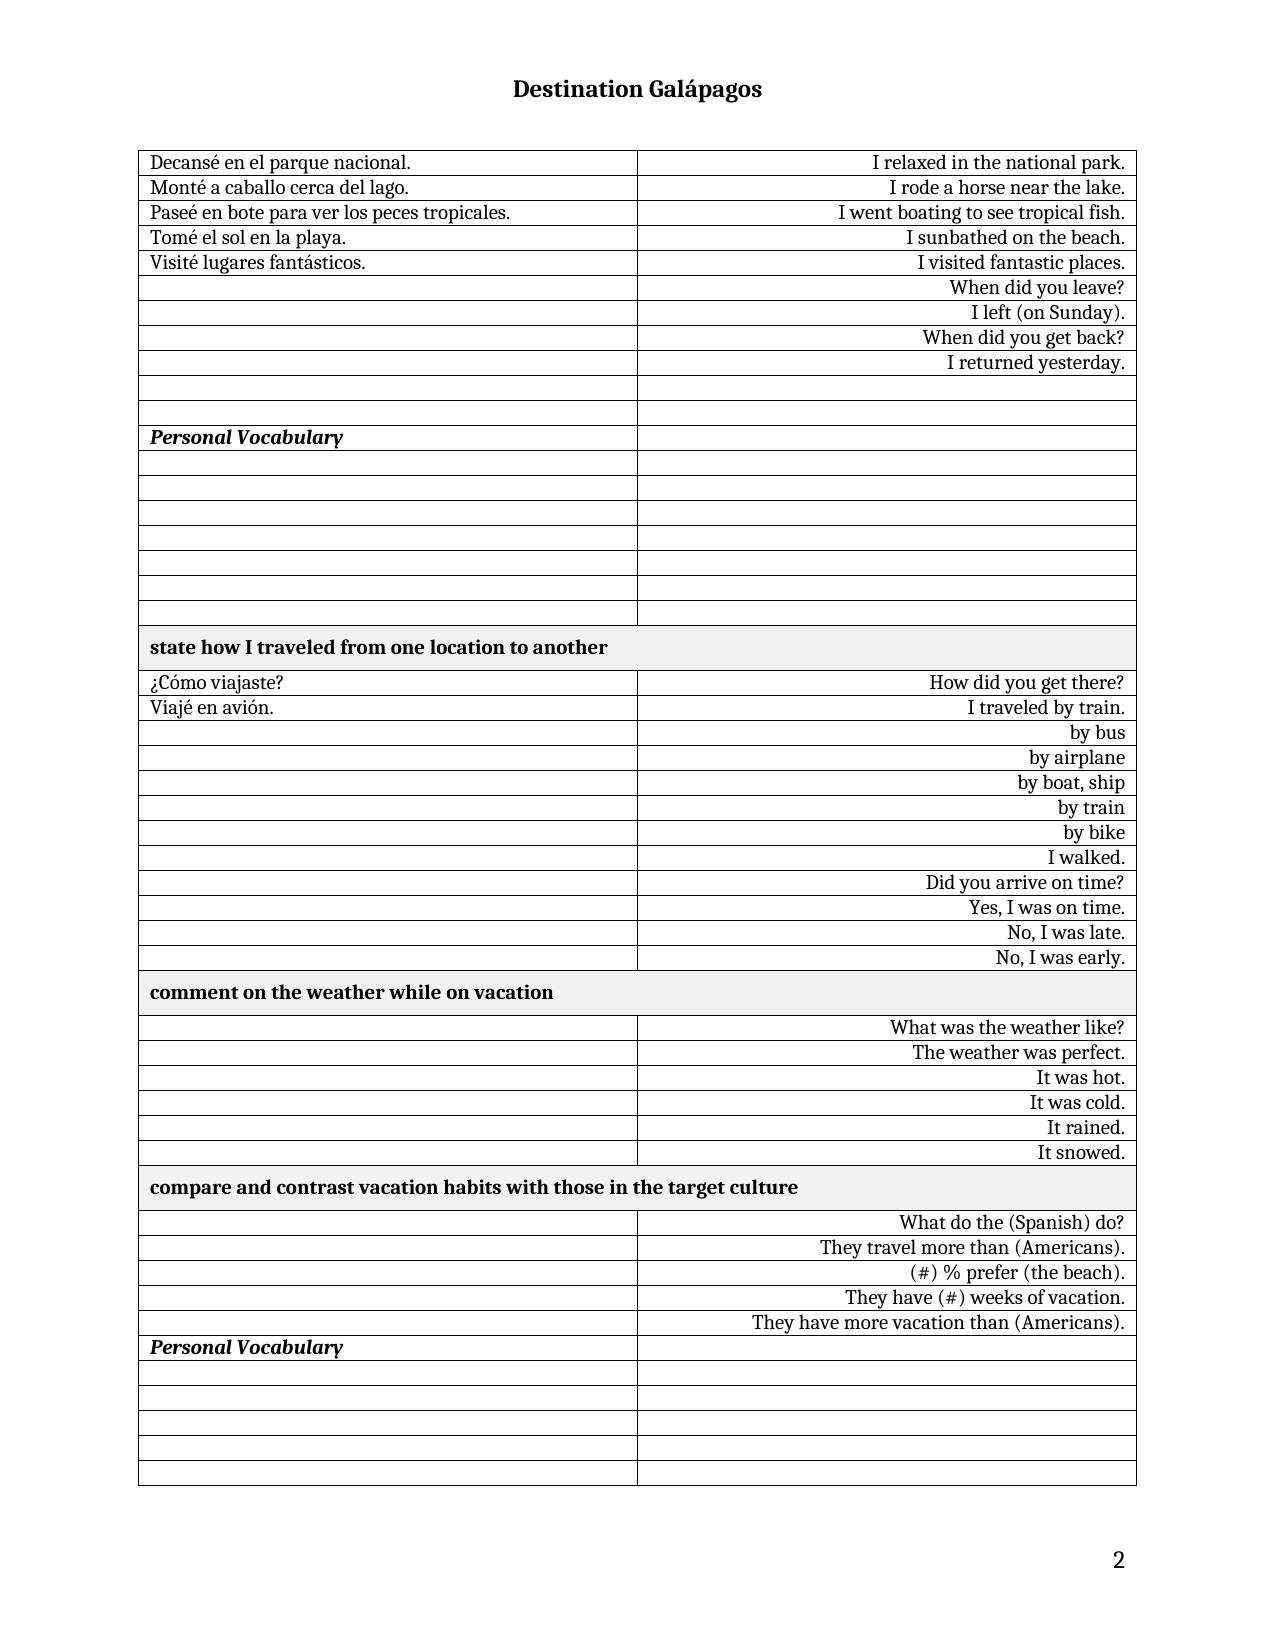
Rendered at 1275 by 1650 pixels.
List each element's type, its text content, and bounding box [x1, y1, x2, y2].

table_cell [139, 896, 637, 920]
table_cell by bus [638, 721, 1136, 745]
table_cell [139, 376, 637, 400]
table_cell [139, 276, 637, 300]
table_cell [139, 1236, 637, 1260]
table_cell [638, 1411, 1136, 1435]
table_cell by airplane [638, 746, 1136, 770]
table_cell I visited fantastic places. [638, 251, 1136, 275]
table_cell [139, 1091, 637, 1115]
table_cell I sunbathed on the beach. [638, 226, 1136, 250]
table_cell [139, 576, 637, 600]
table_cell [139, 401, 637, 425]
table_cell [139, 1311, 637, 1335]
table_cell [139, 351, 637, 375]
table_cell [139, 1261, 637, 1285]
table_cell [139, 846, 637, 870]
table_cell [139, 1436, 637, 1460]
table_cell [139, 1041, 637, 1065]
table_cell When did you leave? [638, 276, 1136, 300]
table_cell by bike [638, 821, 1136, 845]
table_cell I rode a horse near the lake. [638, 176, 1136, 200]
table_cell I went boating to see tropical fish. [638, 201, 1136, 225]
table_cell Paseé en bote para ver los peces tropicales. [139, 201, 637, 225]
table_cell [638, 426, 1136, 450]
table_cell [139, 1411, 637, 1435]
table_cell [638, 601, 1136, 625]
table_cell [139, 821, 637, 845]
table_cell [139, 1141, 637, 1165]
table_cell I walked. [638, 846, 1136, 870]
table_cell state how I traveled from one location to another [139, 626, 1136, 670]
table_cell Personal Vocabulary [139, 426, 637, 450]
table_cell [638, 451, 1136, 475]
table_cell It was hot. [638, 1066, 1136, 1090]
table_cell compare and contrast vacation habits with those in the target culture [139, 1166, 1136, 1210]
table_cell (#) % prefer (the beach). [638, 1261, 1136, 1285]
table_cell [638, 1436, 1136, 1460]
table_cell When did you get back? [638, 326, 1136, 350]
table_cell [139, 771, 637, 795]
table_cell [139, 551, 637, 575]
table_cell [638, 501, 1136, 525]
table_cell ¿Cómo viajaste? [139, 671, 637, 695]
table_cell I relaxed in the national park. [638, 151, 1136, 175]
table_cell [139, 1286, 637, 1310]
table_cell It rained. [638, 1116, 1136, 1140]
table_cell [139, 326, 637, 350]
table_cell Personal Vocabulary [139, 1336, 637, 1360]
table_cell Decansé en el parque nacional. [139, 151, 637, 175]
table_cell What was the weather like? [638, 1016, 1136, 1040]
table_cell [139, 601, 637, 625]
table_cell No, I was late. [638, 921, 1136, 945]
table_cell [139, 1066, 637, 1090]
table_cell [139, 301, 637, 325]
table_cell I left (on Sunday). [638, 301, 1136, 325]
table_cell I returned yesterday. [638, 351, 1136, 375]
table_cell [139, 501, 637, 525]
table_cell [638, 1386, 1136, 1410]
table_cell [638, 376, 1136, 400]
table_cell Monté a caballo cerca del lago. [139, 176, 637, 200]
table_cell They have (#) weeks of vacation. [638, 1286, 1136, 1310]
table_cell They have more vacation than (Americans). [638, 1311, 1136, 1335]
table_cell [139, 1016, 637, 1040]
table_cell by boat, ship [638, 771, 1136, 795]
table_cell [638, 1336, 1136, 1360]
table_cell [638, 1461, 1136, 1485]
table_cell [139, 1211, 637, 1235]
table_cell [139, 921, 637, 945]
table_cell comment on the weather while on vacation [139, 971, 1136, 1015]
table_cell [638, 551, 1136, 575]
table_cell Tomé el sol en la playa. [139, 226, 637, 250]
table_cell What do the (Spanish) do? [638, 1211, 1136, 1235]
table_cell [638, 401, 1136, 425]
table_cell Viajé en avión. [139, 696, 637, 720]
table_cell Did you arrive on time? [638, 871, 1136, 895]
table_cell [139, 721, 637, 745]
table_cell [139, 746, 637, 770]
table_cell [139, 1116, 637, 1140]
table_cell How did you get there? [638, 671, 1136, 695]
table_cell [139, 526, 637, 550]
table_cell They travel more than (Americans). [638, 1236, 1136, 1260]
table_cell [139, 476, 637, 500]
table_cell by train [638, 796, 1136, 820]
table_cell [139, 1361, 637, 1385]
table_cell [139, 871, 637, 895]
table_cell [638, 526, 1136, 550]
table_cell [638, 1361, 1136, 1385]
table_cell [139, 1461, 637, 1485]
table_cell [638, 576, 1136, 600]
table_cell [139, 1386, 637, 1410]
table_cell [139, 946, 637, 970]
table_cell Visité lugares fantásticos. [139, 251, 637, 275]
table_cell [638, 476, 1136, 500]
table_cell It was cold. [638, 1091, 1136, 1115]
table_cell Yes, I was on time. [638, 896, 1136, 920]
table_cell I traveled by train. [638, 696, 1136, 720]
table_cell No, I was early. [638, 946, 1136, 970]
table_cell The weather was perfect. [638, 1041, 1136, 1065]
table_cell It snowed. [638, 1141, 1136, 1165]
table_cell [139, 796, 637, 820]
table_cell [139, 451, 637, 475]
